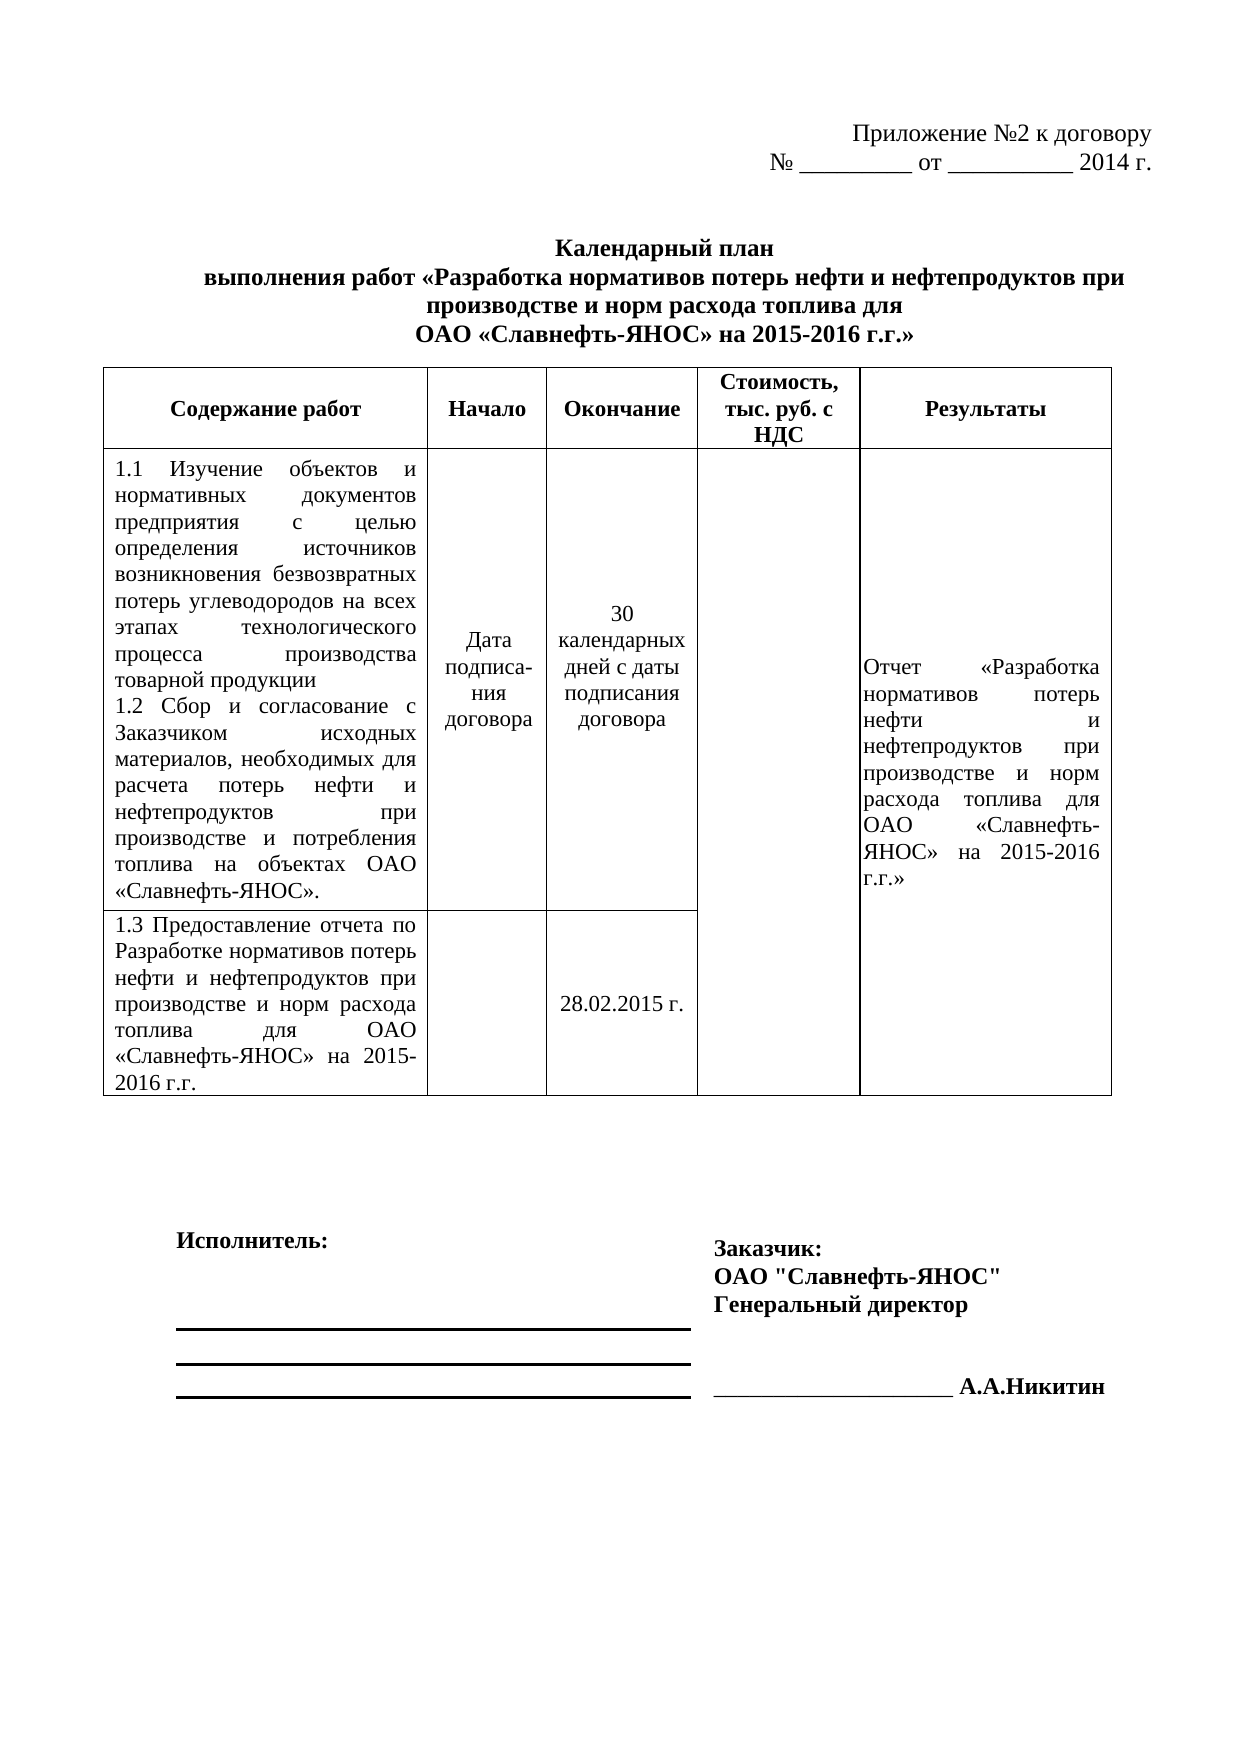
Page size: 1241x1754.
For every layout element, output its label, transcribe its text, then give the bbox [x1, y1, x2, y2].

table_header Исполнитель: [165, 1096, 702, 1262]
table_header Заказчик: [702, 1096, 1240, 1262]
table_cell ОАО "Славнефть-ЯНОС" Генеральный директор ____________________ А.А.Никитин [702, 1262, 1240, 1426]
table_cell [698, 449, 859, 635]
table_cell [165, 1262, 702, 1426]
table_cell Отчет «Разработка нормативов потерь нефти и нефтепродуктов при производстве и норм расхода топлива для ОАО «Славнефть-ЯНОС» на 2015-2016 г.г.» [861, 449, 1111, 1095]
table_cell [698, 635, 859, 1095]
table_cell 28.02.2015 г. [547, 911, 697, 1095]
table_cell 30 календарных дней с даты подписания договора [547, 449, 697, 910]
table_cell 1.1 Изучение объектов и нормативных документов предприятия с целью определения источников возникновения безвозвратных потерь углеводородов на всех этапах технологического процесса производства товарной продукции 1.2 Сбор и согласование с Заказчиком исходных материалов, необходимых для расчета потерь нефти и нефтепродуктов при производстве и потребления топлива на объектах ОАО «Славнефть-ЯНОС». [104, 449, 427, 910]
text № _________ от __________ 2014 г. [177, 147, 1152, 176]
table_cell [428, 911, 546, 1095]
table_header Стоимость, тыс. руб. с НДС [698, 368, 859, 447]
text Приложение №2 к договору [177, 118, 1152, 147]
table_header Окончание [547, 368, 697, 447]
table_header Результаты [861, 368, 1111, 447]
table_cell 1.3 Предоставление отчета по Разработке нормативов потерь нефти и нефтепродуктов при производстве и норм расхода топлива для ОАО «Славнефть-ЯНОС» на 2015-2016 г.г. [104, 911, 427, 1095]
text ОАО «Славнефть-ЯНОС» на 2015-2016 г.г.» [177, 319, 1152, 348]
table_header Содержание работ [104, 368, 427, 447]
text Календарный план [177, 233, 1152, 262]
text выполнения работ «Разработка нормативов потерь нефти и нефтепродуктов при производстве и норм расхода топлива для [177, 262, 1152, 319]
table_header Начало [428, 368, 546, 447]
table_cell Дата подписа-ния договора [428, 449, 546, 910]
